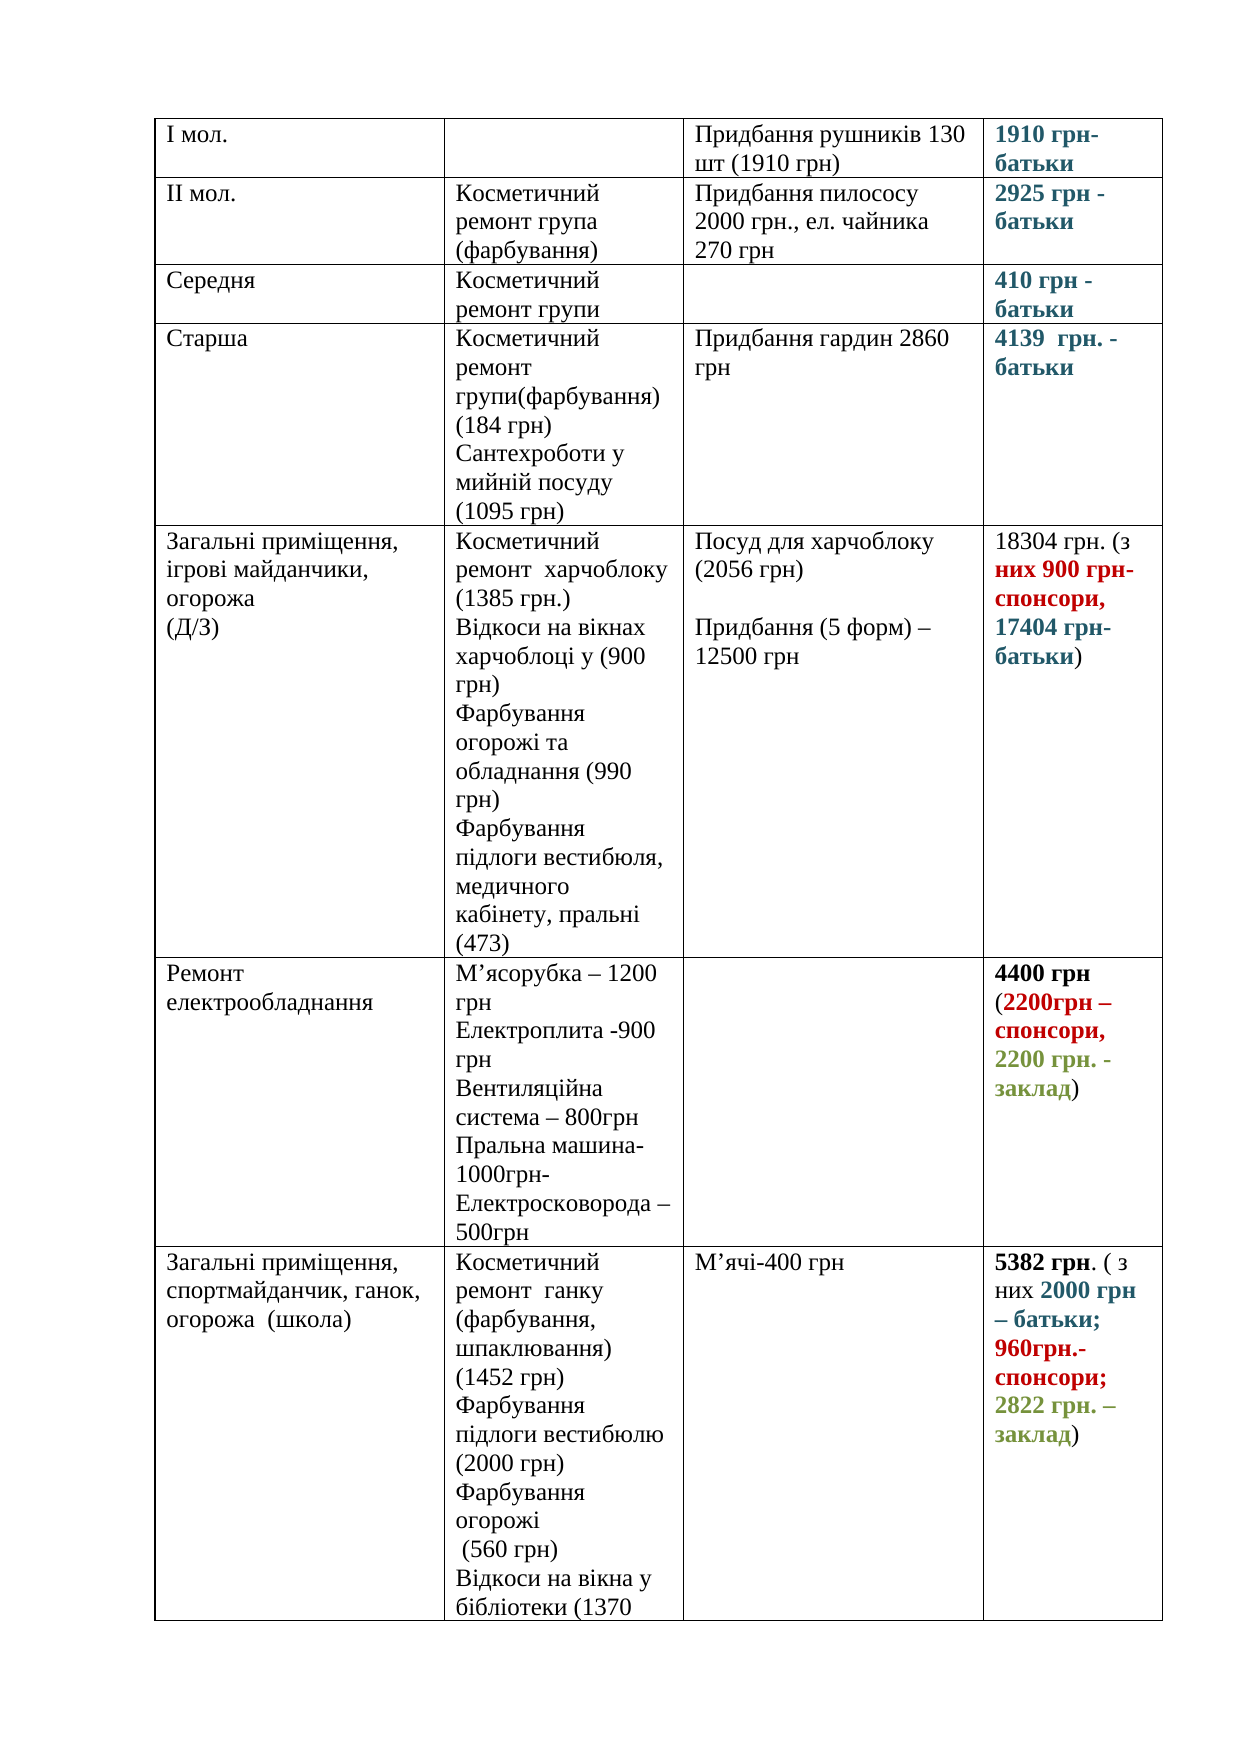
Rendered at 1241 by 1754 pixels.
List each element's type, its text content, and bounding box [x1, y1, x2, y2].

table_cell [445, 119, 683, 177]
table_cell Косметичний ремонт група (фарбування) [445, 178, 683, 264]
table_cell Середня [156, 265, 444, 322]
table_cell Посуд для харчоблоку (2056 грн) Придбання (5 форм) – 12500 грн [684, 526, 983, 957]
table_cell М’ячі-400 грн [684, 1247, 983, 1620]
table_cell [445, 1247, 683, 1620]
table_cell 2925 грн - батьки [984, 178, 1162, 264]
table_cell ІІ мол. [156, 178, 444, 264]
table_cell Косметичний ремонт харчоблоку (1385 грн.) Відкоси на вікнах харчоблоці у (900 грн) Фарбування огорожі та обладнання (990 грн) Фарбування підлоги вестибюля, медичного кабінету, пральні (473) [445, 526, 683, 957]
table_cell Ремонт електрообладнання [156, 958, 444, 1246]
table_cell 4139 грн. - батьки [984, 324, 1162, 525]
table_cell [684, 265, 983, 322]
table_cell [684, 958, 983, 1246]
table_cell Косметичний ремонт групи [445, 265, 683, 322]
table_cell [984, 1247, 1162, 1620]
table_cell Придбання гардин 2860 грн [684, 324, 983, 525]
table_cell Придбання рушників 130 шт (1910 грн) [684, 119, 983, 177]
table_cell Старша [156, 324, 444, 525]
table_cell Придбання пилососу 2000 грн., ел. чайника 270 грн [684, 178, 983, 264]
table_cell І мол. [156, 119, 444, 177]
table_cell М’ясорубка – 1200 грн Електроплита -900 грн Вентиляційна система – 800грн Пральна машина- 1000грн- Електросковорода – 500грн [445, 958, 683, 1246]
table_cell Косметичний ремонт групи(фарбування) (184 грн) Сантехроботи у мийній посуду (1095 грн) [445, 324, 683, 525]
table_cell 18304 грн. (з них 900 грн-спонсори, 17404 грн- батьки) [984, 526, 1162, 957]
table_cell Загальні приміщення, ігрові майданчики, огорожа (Д/З) [156, 526, 444, 957]
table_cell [156, 1247, 444, 1620]
table_cell 1910 грн- батьки [984, 119, 1162, 177]
table_cell 410 грн - батьки [984, 265, 1162, 322]
table_cell 4400 грн (2200грн – спонсори, 2200 грн. - заклад) [984, 958, 1162, 1246]
